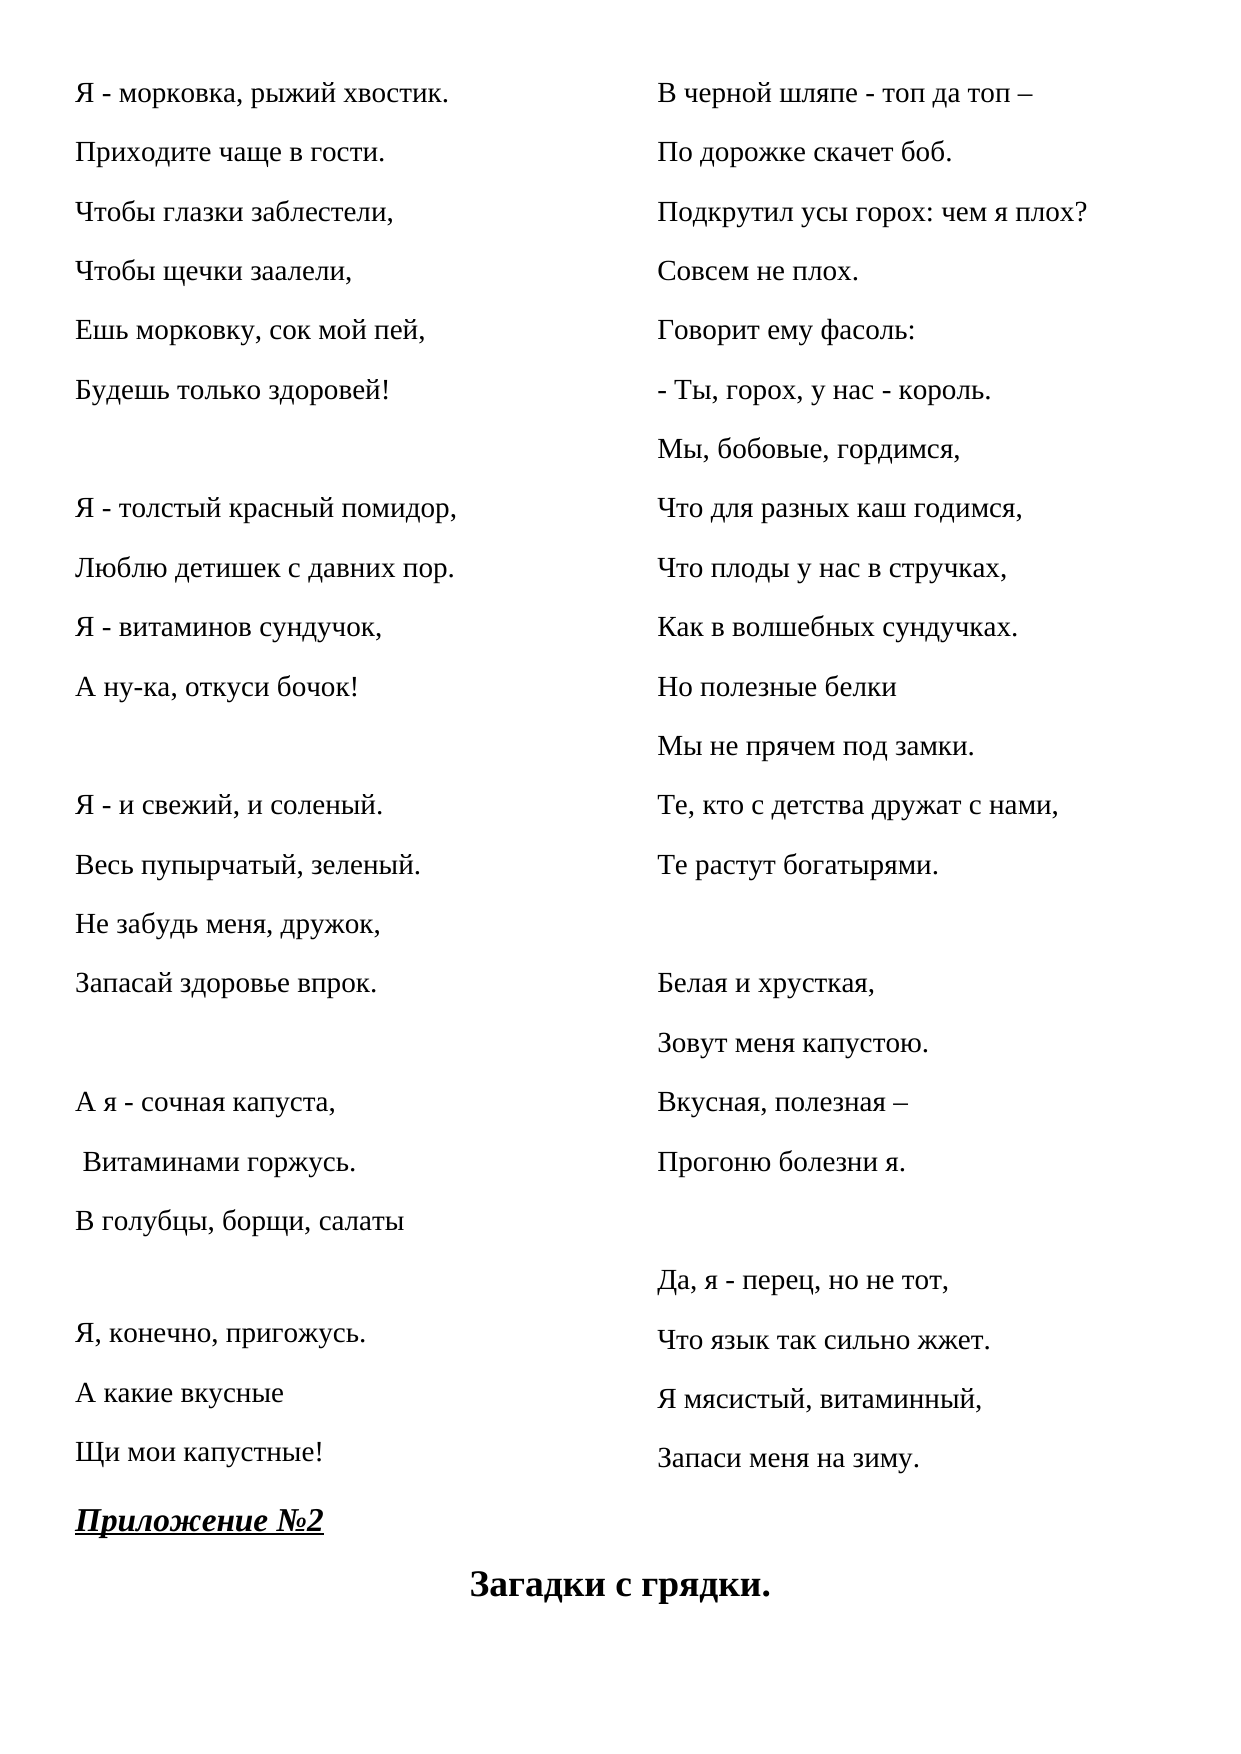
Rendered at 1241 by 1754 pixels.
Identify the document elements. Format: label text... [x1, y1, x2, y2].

text Будешь только здоровей! [75, 372, 583, 405]
text Совсем не плох. [657, 253, 1165, 287]
text Прогоню болезни я. [657, 1144, 1165, 1177]
text Да, я - перец, но не тот, [657, 1262, 1165, 1296]
text Зовут меня капустою. [657, 1025, 1165, 1058]
text А я - сочная капуста, [75, 1084, 583, 1118]
text Как в волшебных сундучках. [657, 609, 1165, 643]
text Весь пупырчатый, зеленый. [75, 847, 583, 880]
text Загадки с грядки. [75, 1565, 1165, 1604]
text Мы не прячем под замки. [657, 728, 1165, 762]
text Я мясистый, витаминный, [657, 1381, 1165, 1415]
text По дорожке скачет боб. [657, 134, 1165, 168]
text Я - витаминов сундучок, [75, 609, 583, 643]
text Что для разных каш годимся, [657, 491, 1165, 524]
text В черной шляпе - топ да топ – [657, 75, 1165, 108]
text - Ты, горох, у нас - король. [657, 372, 1165, 405]
text Витаминами горжусь. [75, 1144, 583, 1177]
text Те растут богатырями. [657, 847, 1165, 880]
text Не забудь меня, дружок, [75, 906, 583, 940]
text Что язык так сильно жжет. [657, 1322, 1165, 1355]
text Белая и хрусткая, [657, 966, 1165, 999]
text Щи мои капустные! [75, 1434, 583, 1468]
text Приложение №2 [75, 1500, 1165, 1538]
text Но полезные белки [657, 669, 1165, 702]
text Я - и свежий, и соленый. [75, 787, 583, 821]
text Те, кто с детства дружат с нами, [657, 787, 1165, 821]
text Что плоды у нас в стручках, [657, 550, 1165, 583]
text Приходите чаще в гости. [75, 134, 583, 168]
text Подкрутил усы горох: чем я плох? [657, 194, 1165, 227]
text Я, конечно, пригожусь. [75, 1316, 583, 1349]
text Люблю детишек с давних пор. [75, 550, 583, 583]
text А ну-ка, откуси бочок! [75, 669, 583, 702]
text В голубцы, борщи, салаты [75, 1203, 583, 1237]
text Ешь морковку, сок мой пей, [75, 312, 583, 346]
text Говорит ему фасоль: [657, 312, 1165, 346]
text Мы, бобовые, гордимся, [657, 431, 1165, 465]
text Вкусная, полезная – [657, 1084, 1165, 1118]
text Я - толстый красный помидор, [75, 491, 583, 524]
text Запаси меня на зиму. [657, 1441, 1165, 1474]
text Я - морковка, рыжий хвостик. [75, 75, 583, 108]
text Чтобы глазки заблестели, [75, 194, 583, 227]
text А какие вкусные [75, 1375, 583, 1408]
text Запасай здоровье впрок. [75, 966, 583, 999]
text Чтобы щечки заалели, [75, 253, 583, 287]
